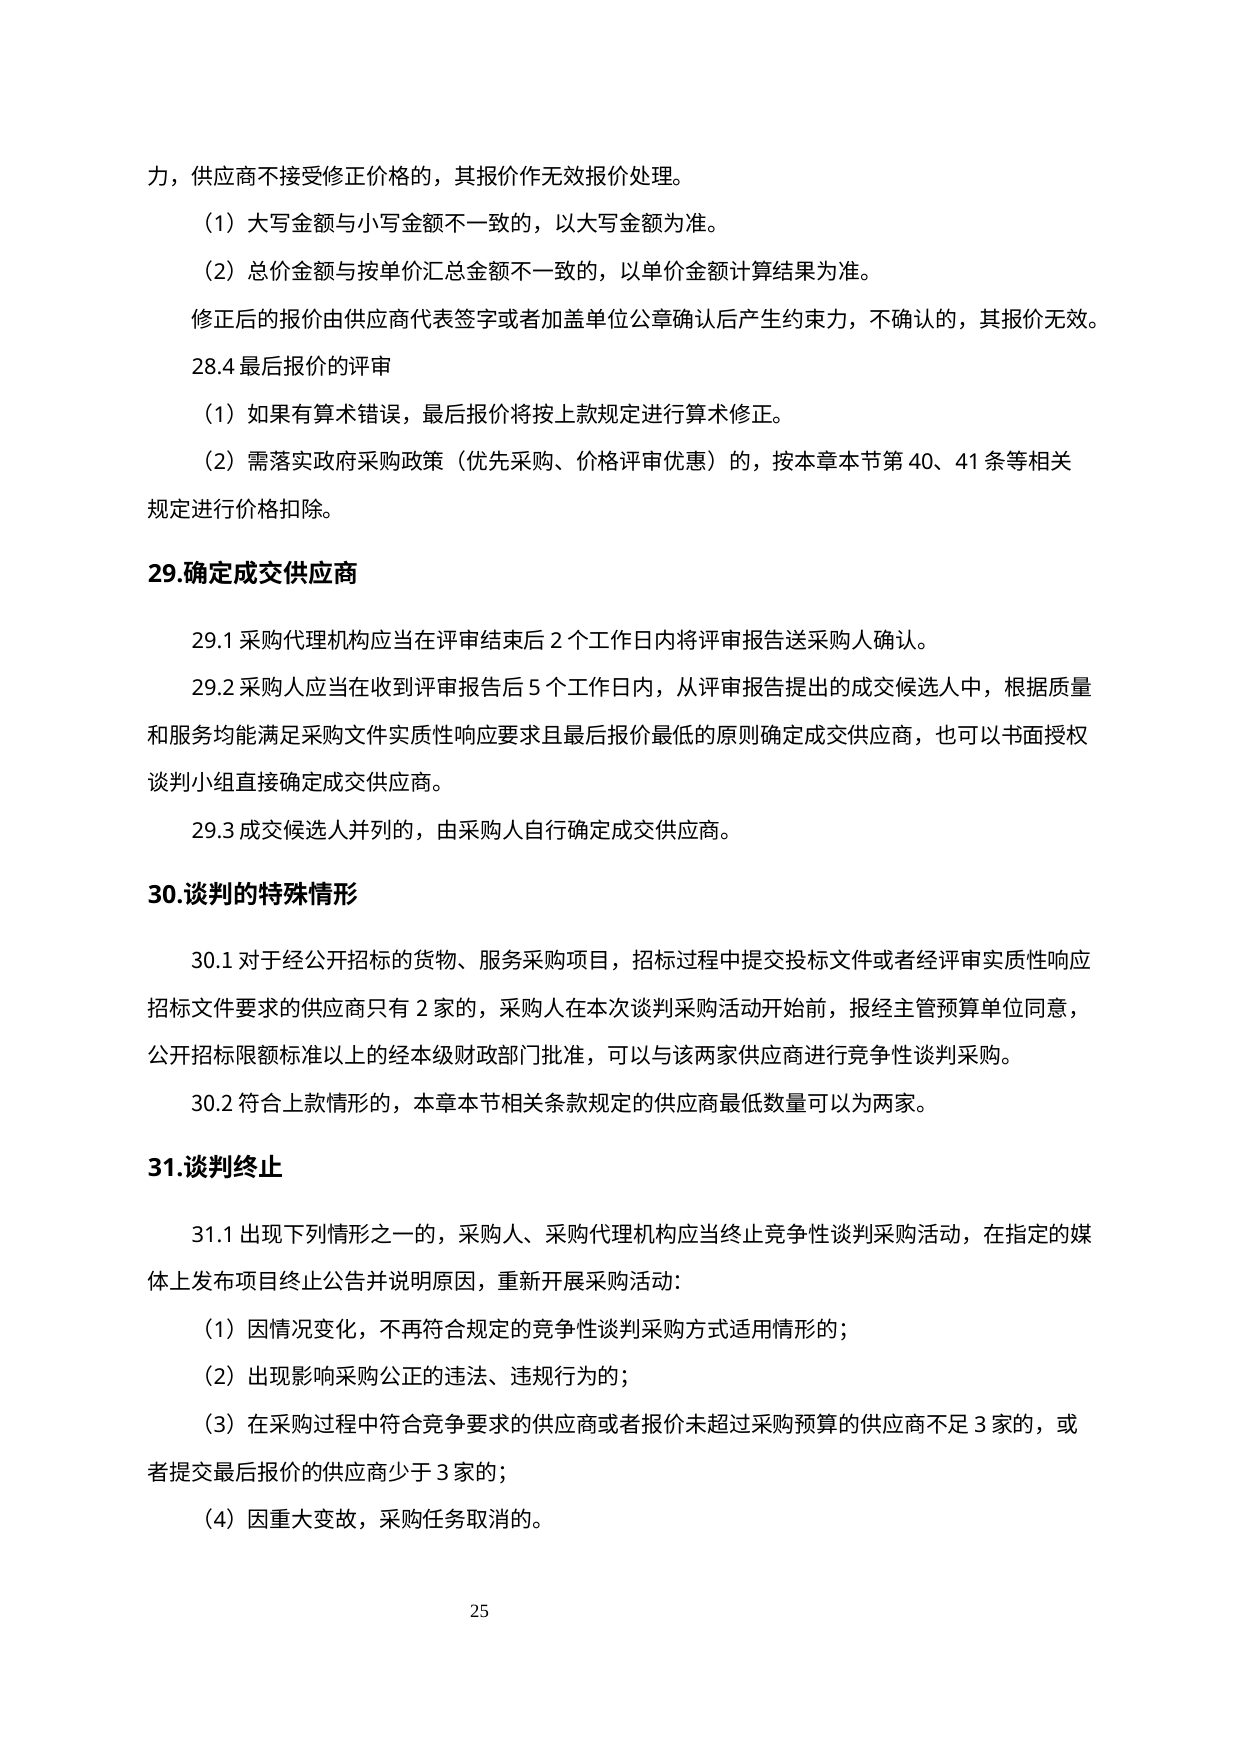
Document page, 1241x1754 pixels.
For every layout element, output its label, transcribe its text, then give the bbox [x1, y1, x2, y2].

text （1）大写金额与小写金额不一致的，以大写金额为准。 [148, 206, 1092, 238]
text 31.谈判终止 [148, 1133, 1092, 1198]
text （2）总价金额与按单价汇总金额不一致的，以单价金额计算结果为准。 [148, 254, 1092, 286]
text 30.1对于经公开招标的货物、服务采购项目，招标过程中提交投标文件或者经评审实质性响应招标文件要求的供应商只有 2 家的，采购人在本次谈判采购活动开始前，报经主管预算单位同意，公开招标限额标准以上的经本级财政部门批准，可以与该两家供应商进行竞争性谈判采购。 [148, 943, 1092, 1070]
text 29.1采购代理机构应当在评审结束后2个工作日内将评审报告送采购人确认。 [148, 623, 1092, 654]
text 31.1出现下列情形之一的，采购人、采购代理机构应当终止竞争性谈判采购活动，在指定的媒体上发布项目终止公告并说明原因，重新开展采购活动： [148, 1217, 1092, 1296]
text （3）在采购过程中符合竞争要求的供应商或者报价未超过采购预算的供应商不足3家的，或者提交最后报价的供应商少于3家的； [148, 1407, 1092, 1486]
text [148, 159, 1092, 191]
text 29.3成交候选人并列的，由采购人自行确定成交供应商。 [148, 813, 1092, 844]
text 30.2符合上款情形的，本章本节相关条款规定的供应商最低数量可以为两家。 [148, 1086, 1092, 1118]
text （2）需落实政府采购政策（优先采购、价格评审优惠）的，按本章本节第40、41条等相关规定进行价格扣除。 [148, 444, 1092, 524]
text 修正后的报价由供应商代表签字或者加盖单位公章确认后产生约束力，不确认的，其报价无效。 [148, 302, 1092, 333]
text 30.谈判的特殊情形 [148, 860, 1092, 925]
text （2）出现影响采购公正的违法、违规行为的； [148, 1359, 1092, 1391]
text 29.确定成交供应商 [148, 539, 1092, 604]
text （1）如果有算术错误，最后报价将按上款规定进行算术修正。 [148, 397, 1092, 428]
text 29.2采购人应当在收到评审报告后5个工作日内，从评审报告提出的成交候选人中，根据质量和服务均能满足采购文件实质性响应要求且最后报价最低的原则确定成交供应商，也可以书面授权谈判小组直接确定成交供应商。 [148, 670, 1092, 797]
text （4）因重大变故，采购任务取消的。 [148, 1502, 1092, 1534]
text （1）因情况变化，不再符合规定的竞争性谈判采购方式适用情形的； [148, 1312, 1092, 1343]
text 28.4最后报价的评审 [148, 349, 1092, 381]
